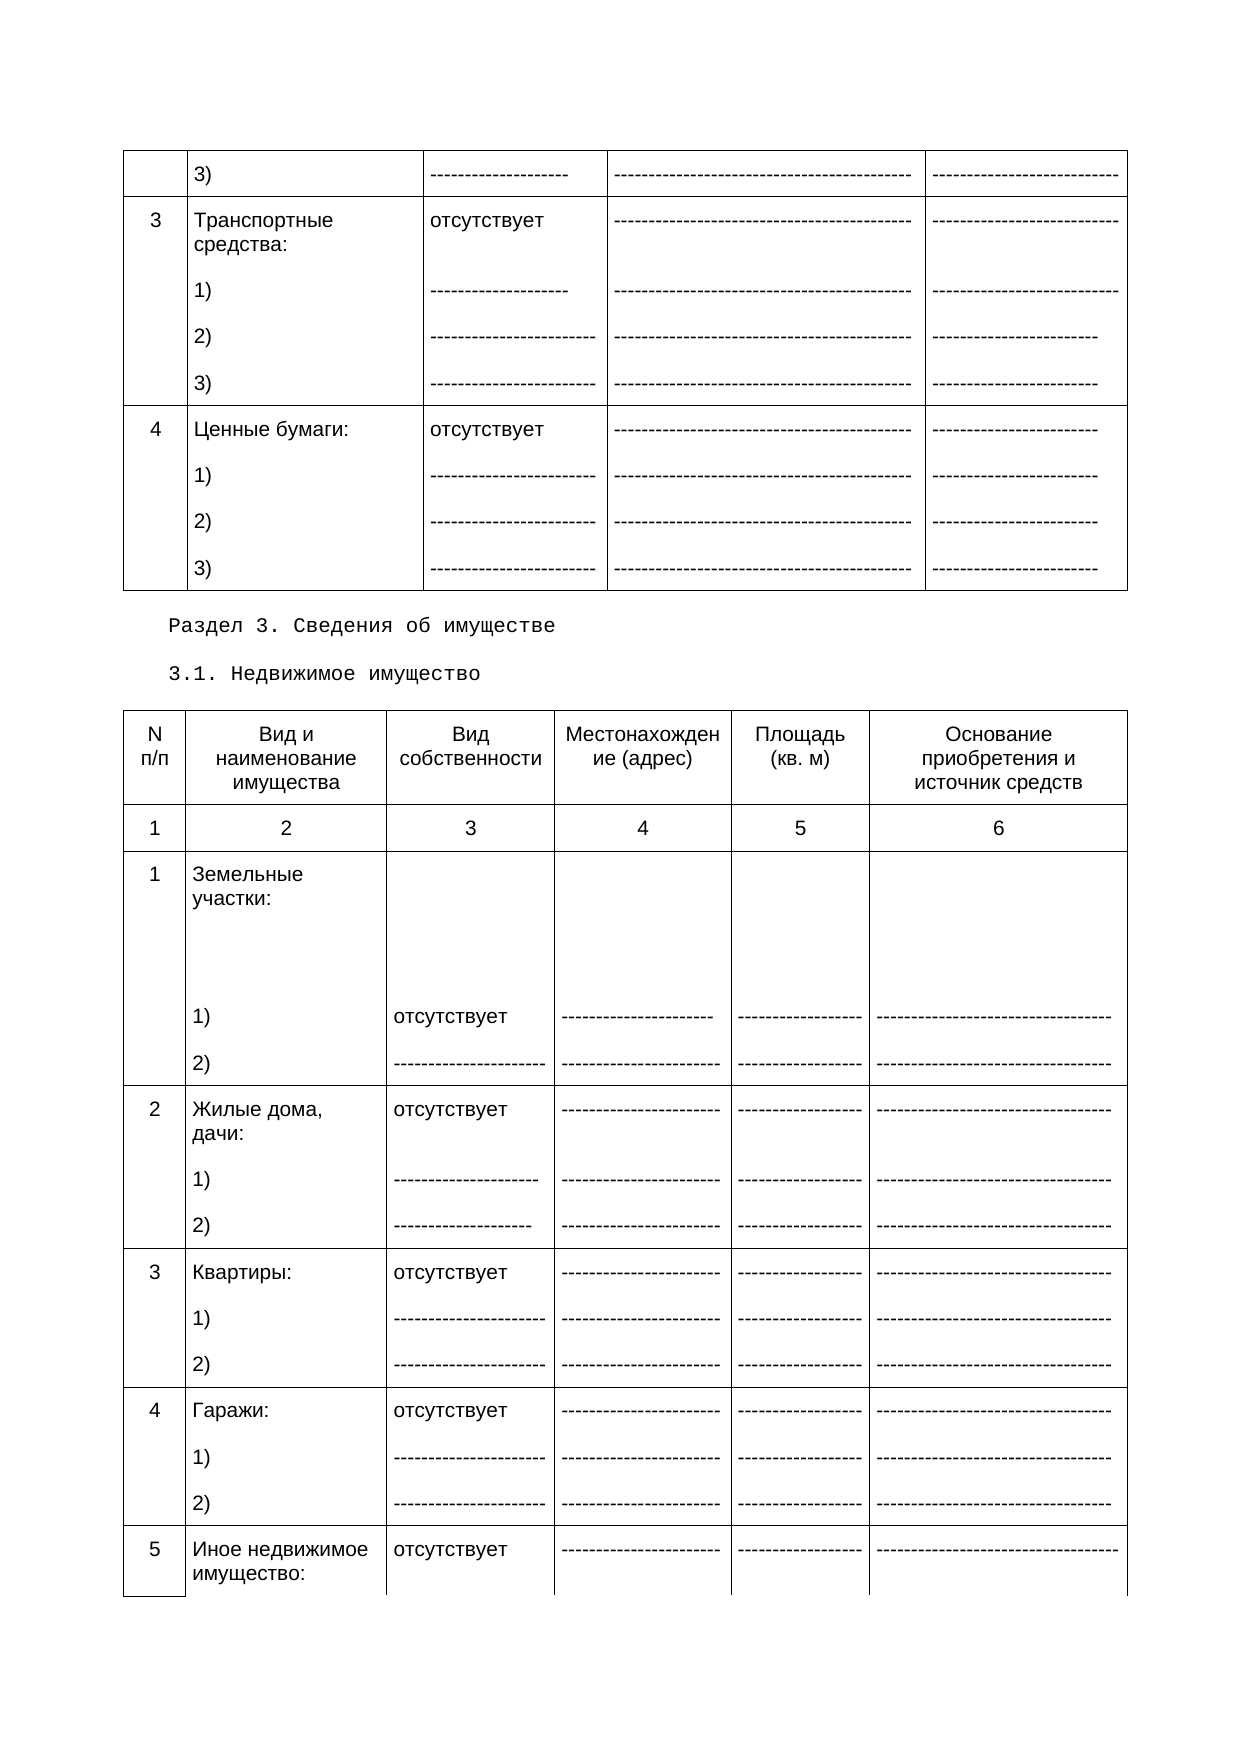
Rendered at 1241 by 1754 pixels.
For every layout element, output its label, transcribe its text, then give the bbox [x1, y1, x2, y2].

table_header N п/п [124, 711, 185, 804]
table_cell -------------------- [387, 1202, 554, 1248]
table_cell 1) [186, 1155, 386, 1202]
table_cell Земельные участки: [186, 852, 386, 993]
table_cell 2) [188, 313, 423, 359]
table_header Площадь (кв. м) [732, 711, 869, 804]
table_cell 3 [124, 197, 187, 405]
table_cell ------------------------ [424, 359, 607, 405]
table_cell ---------------------------------- [870, 993, 1127, 1039]
table_cell Квартиры: [186, 1249, 386, 1294]
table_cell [926, 151, 1127, 196]
table_cell ------------------------ [424, 451, 607, 498]
table_cell отсутствует [424, 406, 607, 451]
table_cell ------------------------------------------- [608, 266, 925, 313]
table_cell ------------------ [732, 993, 869, 1039]
table_cell --------------------- [387, 1155, 554, 1202]
table_cell 5 [732, 805, 869, 851]
table_cell ---------------------------------- [870, 1086, 1127, 1155]
table_cell ----------------------- [555, 1294, 731, 1340]
table_cell ----------------------- [555, 1340, 731, 1387]
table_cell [186, 1526, 387, 1596]
table_cell 6 [870, 805, 1127, 851]
table_cell ----------------------- [555, 1039, 731, 1085]
text Раздел 3. Сведения об имуществе [118, 615, 1181, 639]
table_cell ------------------ [732, 1039, 869, 1085]
table_cell ------------------ [732, 1155, 869, 1202]
table_cell ------------------ [732, 1202, 869, 1248]
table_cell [608, 151, 925, 196]
table_cell 1 [124, 805, 185, 851]
table_cell 1) [188, 451, 423, 498]
table_header Местонахождение (адрес) [555, 711, 731, 804]
table_cell 4 [555, 805, 731, 851]
table_cell ------------------------------------------- [608, 359, 925, 405]
table_cell 4 [124, 406, 187, 590]
table_cell отсутствует [387, 1249, 554, 1294]
table_cell ------------------------------------------- [608, 406, 925, 451]
table_cell ----------------------- [555, 1433, 731, 1479]
table_cell ------------------ [732, 1249, 869, 1294]
table_cell ------------------------ [926, 498, 1127, 544]
table_cell 1) [186, 1294, 386, 1340]
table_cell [555, 1526, 731, 1596]
table_cell ---------------------- [387, 1433, 554, 1479]
table_cell 2) [186, 1479, 386, 1525]
table_cell Гаражи: [186, 1388, 386, 1433]
table_cell ------------------ [732, 1340, 869, 1387]
table_cell 2 [124, 1086, 185, 1248]
table_cell 1) [186, 993, 386, 1039]
table_cell ---------------------------------- [870, 1388, 1127, 1433]
table_cell ----------------------- [555, 1249, 731, 1294]
table_cell 3) [188, 151, 423, 196]
table_cell [732, 852, 869, 993]
table_cell ---------------------------------- [870, 1202, 1127, 1248]
table_cell отсутствует [424, 197, 607, 266]
table_cell ------------------ [732, 1086, 869, 1155]
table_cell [870, 1526, 1127, 1596]
table_cell Транспортные средства: [188, 197, 423, 266]
table_cell ---------------------- [555, 993, 731, 1039]
table_cell 3) [188, 359, 423, 405]
table_cell [387, 852, 554, 993]
table_header Основание приобретения и источник средств [870, 711, 1127, 804]
table_cell -------------------- [424, 266, 607, 313]
table_cell ------------------------ [926, 406, 1127, 451]
table_cell ---------------------- [387, 1039, 554, 1085]
table_cell ---------------------- [387, 1479, 554, 1525]
table_cell 2) [186, 1202, 386, 1248]
table_cell ---------------------------------- [870, 1155, 1127, 1202]
table_cell 3 [124, 1249, 185, 1387]
table_cell ---------------------------------- [870, 1249, 1127, 1294]
table_cell 3) [188, 544, 423, 590]
table_cell Ценные бумаги: [188, 406, 423, 451]
table_cell 2) [186, 1340, 386, 1387]
table_cell 4 [124, 1388, 185, 1525]
table_cell --------------------------- [926, 266, 1127, 313]
table_cell ---------------------------------- [870, 1433, 1127, 1479]
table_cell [424, 151, 607, 196]
table_cell ------------------------ [926, 544, 1127, 590]
table_cell 1) [188, 266, 423, 313]
table_cell ------------------------ [926, 359, 1127, 405]
table_cell ---------------------------------- [870, 1039, 1127, 1085]
table_cell ---------------------- [387, 1294, 554, 1340]
table_cell --------------------------- [926, 197, 1127, 266]
table_cell ------------------------ [424, 498, 607, 544]
table_cell 3 [387, 805, 554, 851]
table_cell ---------------------------------- [870, 1340, 1127, 1387]
table_cell ------------------------ [424, 544, 607, 590]
table_cell ----------------------- [555, 1202, 731, 1248]
table_cell ------------------------ [926, 313, 1127, 359]
table_cell ------------------------------------------- [608, 451, 925, 498]
table_cell ------------------------------------------- [608, 313, 925, 359]
table_cell ---------------------------------- [870, 1294, 1127, 1340]
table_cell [608, 197, 925, 266]
text 3.1. Недвижимое имущество [118, 662, 1181, 686]
table_cell Жилые дома, дачи: [186, 1086, 386, 1155]
table_cell ------------------ [731, 1526, 869, 1596]
table_cell [555, 852, 731, 993]
table_cell 5 [124, 1526, 185, 1596]
table_cell ------------------------ [424, 313, 607, 359]
table_cell ------------------ [732, 1294, 869, 1340]
table_cell 2) [188, 498, 423, 544]
table_cell 1 [124, 852, 185, 1085]
table_cell 1) [186, 1433, 386, 1479]
table_cell отсутствует [387, 1086, 554, 1155]
table_cell ----------------------- [555, 1155, 731, 1202]
table_cell отсутствует [387, 993, 554, 1039]
table_cell ------------------ [732, 1388, 869, 1433]
table_cell [870, 852, 1127, 993]
table_cell ------------------------ [926, 451, 1127, 498]
table_cell ------------------ [732, 1479, 869, 1525]
table_cell ---------------------- [387, 1340, 554, 1387]
table_cell ---------------------------------- [870, 1479, 1127, 1525]
table_cell отсутствует [387, 1388, 554, 1433]
table_cell ----------------------- [555, 1388, 731, 1433]
table_cell 2 [186, 805, 386, 851]
table_cell отсутствует [387, 1526, 554, 1596]
table_header Вид собственности [387, 711, 554, 804]
table_cell ------------------------------------------- [608, 498, 925, 544]
table_cell ----------------------- [555, 1479, 731, 1525]
table_cell ------------------------------------------- [608, 544, 925, 590]
table_header Вид и наименование имущества [186, 711, 386, 804]
table_cell 2) [186, 1039, 386, 1085]
table_cell ----------------------- [555, 1086, 731, 1155]
table_cell ------------------ [732, 1433, 869, 1479]
